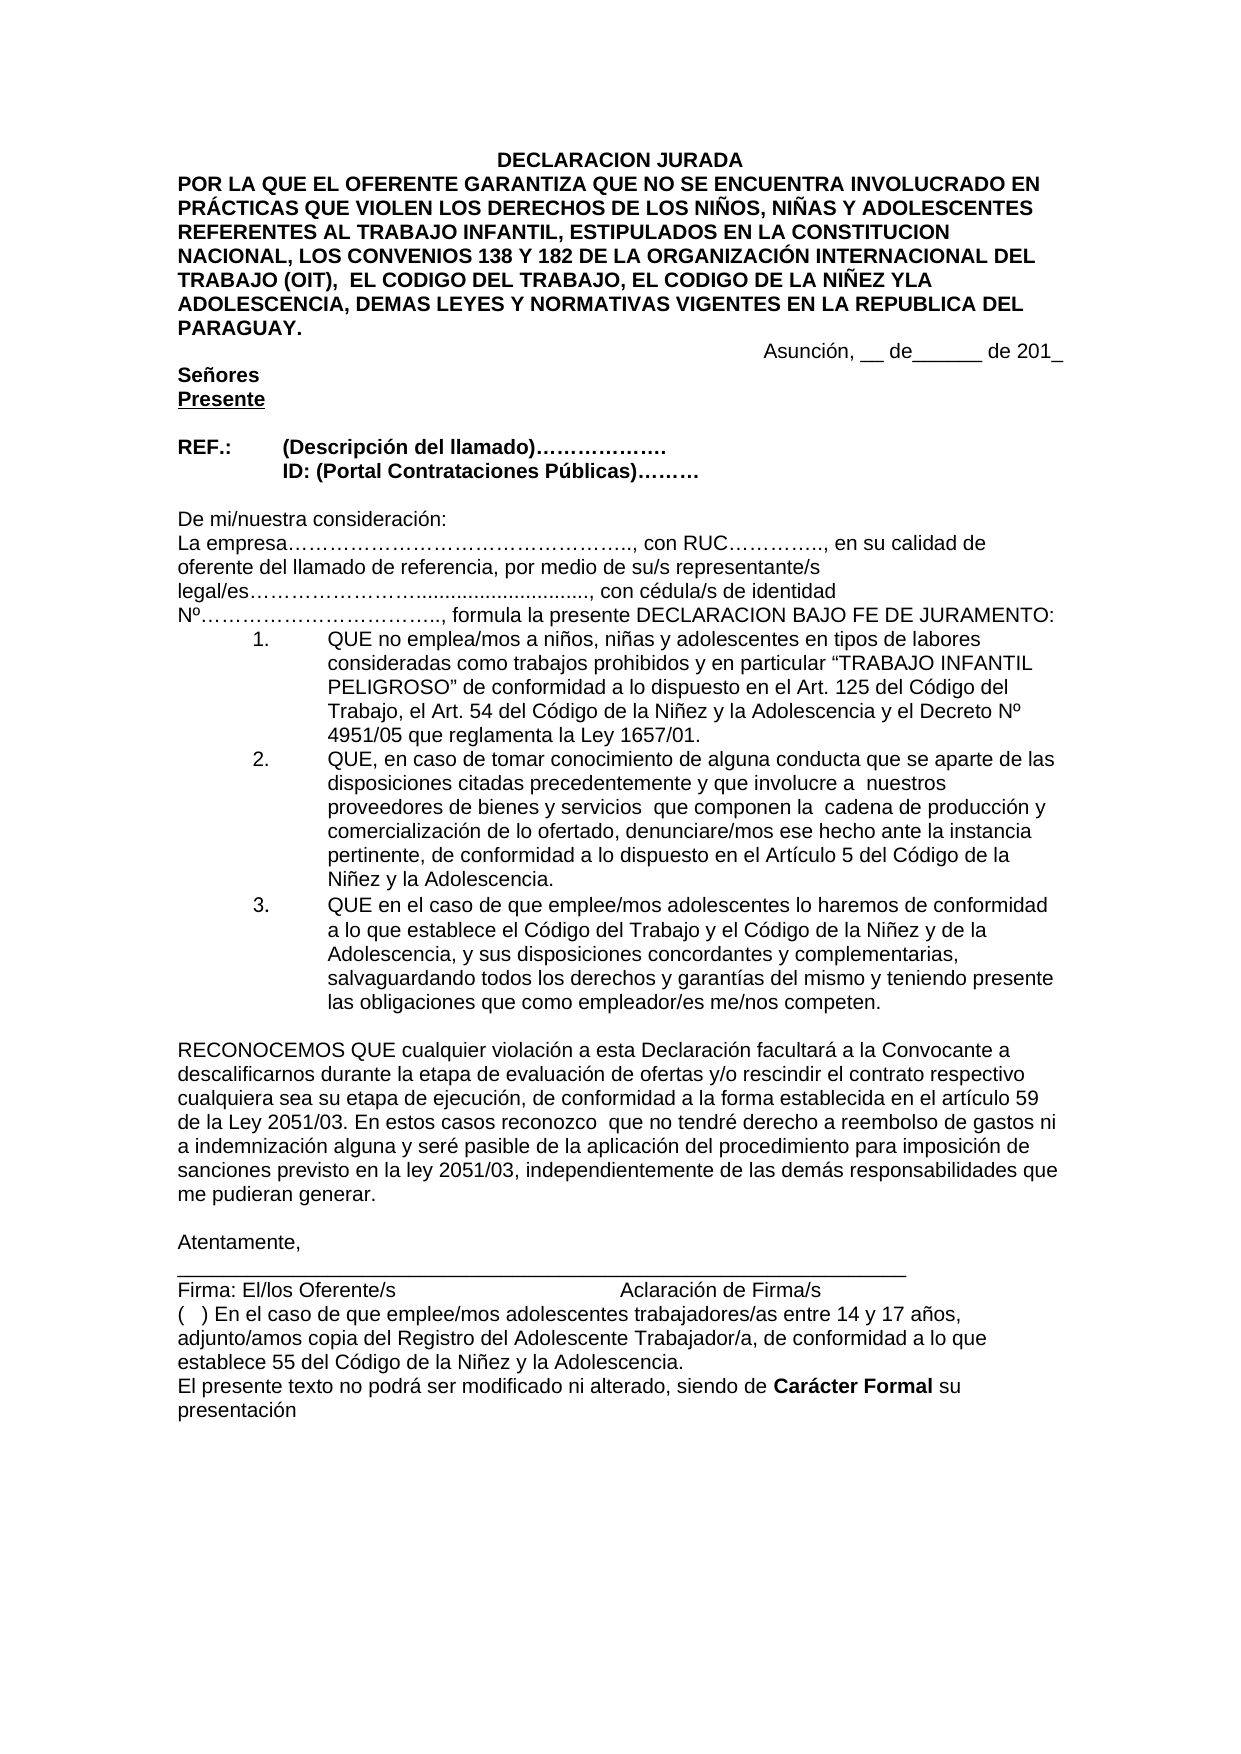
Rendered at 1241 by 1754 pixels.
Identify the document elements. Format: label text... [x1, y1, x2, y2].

text _______________________________________________________________ [177, 1254, 1063, 1278]
text Asunción, __ de______ de 201_ [177, 339, 1063, 363]
text Presente [177, 387, 1063, 411]
text El presente texto no podrá ser modificado ni alterado, siendo de Carácter Formal su presentación [177, 1373, 1063, 1421]
list QUE, en caso de tomar conocimiento de alguna conducta que se aparte de las disposiciones citadas precedentemente y que involucre a nuestros proveedores de bienes y servicios que componen la cadena de producción y comercialización de lo ofertado, denunciare/mos ese hecho ante la instancia pertinente, de conformidad a lo dispuesto en el Artículo 5 del Código de la Niñez y la Adolescencia. [252, 747, 1063, 890]
table_header (Descripción del llamado)………………. ID: (Portal Contrataciones Públicas)……… [271, 435, 1066, 483]
text RECONOCEMOS QUE cualquier violación a esta Declaración facultará a la Convocante a descalificarnos durante la etapa de evaluación de ofertas y/o rescindir el contrato respectivo cualquiera sea su etapa de ejecución, de conformidad a la forma establecida en el artículo 59 de la Ley 2051/03. En estos casos reconozco que no tendré derecho a reembolso de gastos ni a indemnización alguna y seré pasible de la aplicación del procedimiento para imposición de sanciones previsto en la ley 2051/03, independientemente de las demás responsabilidades que me pudieran generar. [177, 1038, 1063, 1206]
text POR LA QUE el oferente GARANTIZA que no SE ENCUENTRA INVOLUCRADO EN PRÁCTICAS QUE VIOLEN LOS DERECHOS DE LOS niños, niñas y adolescentes referenteS al trabajo infantil, ESTIPULADOS EN LA CONSTITUCION NACIONAL, LOS CONVENIOS 138 Y 182 DE LA ORGANIZACIÓN INTERNACIONAL DEL TRABAJO (OIT), EL CODIGO DEL TRABAJO, EL CODIGO DE LA NIÑEZ YLA ADOLESCENCIA, DEMAS LEYES Y NORMATIVAS VIGENTES EN LA REPUBLICA DEL PARAGUAY. [177, 172, 1063, 339]
list QUE en el caso de que emplee/mos adolescentes lo haremos de conformidad a lo que establece el Código del Trabajo y el Código de la Niñez y de la Adolescencia, y sus disposiciones concordantes y complementarias, salvaguardando todos los derechos y garantías del mismo y teniendo presente las obligaciones que como empleador/es me/nos competen. [252, 890, 1063, 1014]
list QUE no emplea/mos a niños, niñas y adolescentes en tipos de labores consideradas como trabajos prohibidos y en particular “TRABAJO INFANTIL PELIGROSO” de conformidad a lo dispuesto en el Art. 125 del Código del Trabajo, el Art. 54 del Código de la Niñez y la Adolescencia y el Decreto Nº 4951/05 que reglamenta la Ley 1657/01. [252, 627, 1063, 747]
text De mi/nuestra consideración: [177, 507, 1063, 531]
text Firma: El/los Oferente/s Aclaración de Firma/s [177, 1278, 1063, 1302]
text Señores [177, 363, 1063, 387]
text DECLARACION JURADA [177, 148, 1063, 172]
text ( ) En el caso de que emplee/mos adolescentes trabajadores/as entre 14 y 17 años, adjunto/amos copia del Registro del Adolescente Trabajador/a, de conformidad a lo que establece 55 del Código de la Niñez y la Adolescencia. [177, 1302, 1063, 1373]
table_header REF.: [166, 435, 271, 483]
text La empresa………………………………………….., con RUC………….., en su calidad de oferente del llamado de referencia, por medio de su/s representante/s legal/es…………………….............................., con cédula/s de identidad Nº…………………………….., formula la presente DECLARACION BAJO FE DE JURAMENTO: [177, 531, 1063, 627]
text Atentamente, [177, 1230, 1063, 1254]
